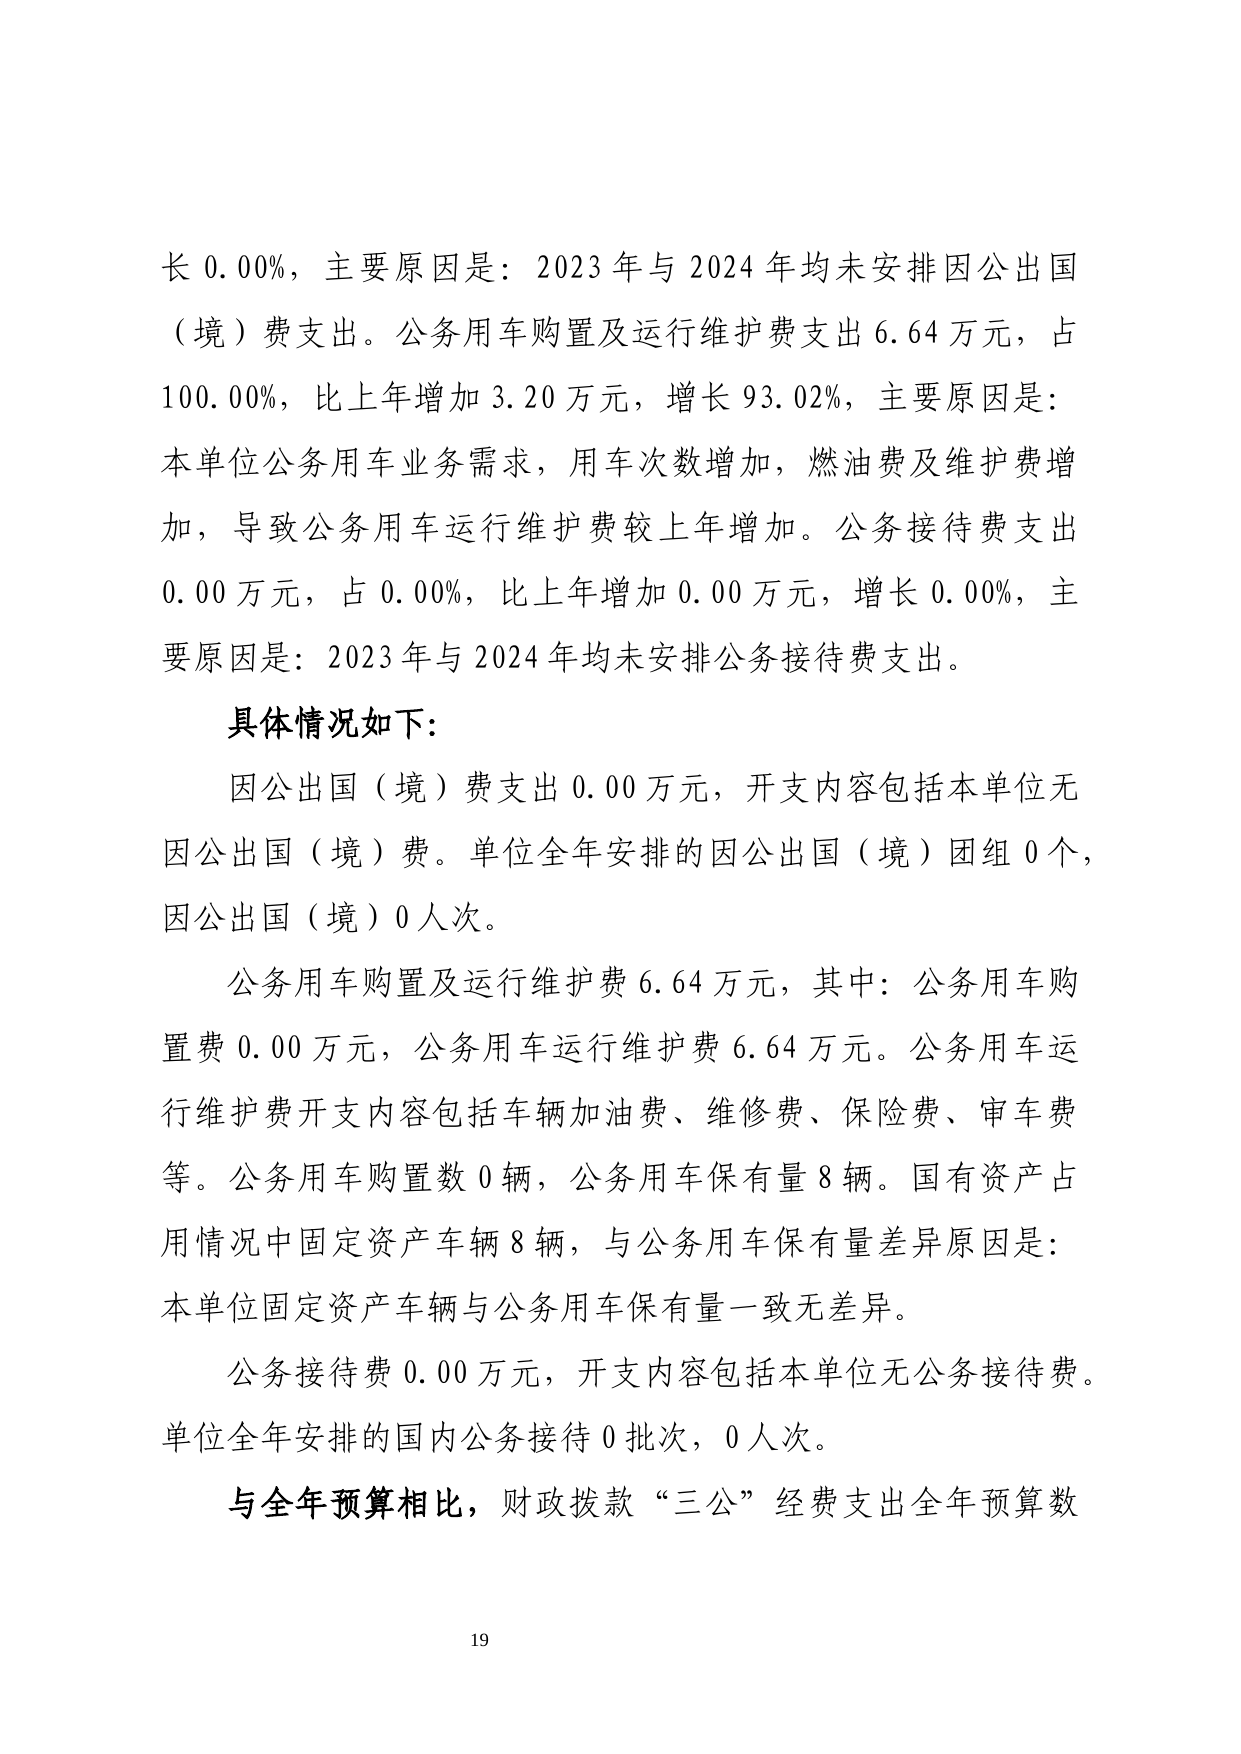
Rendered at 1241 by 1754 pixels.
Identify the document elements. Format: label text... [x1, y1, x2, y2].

text 具体情况如下： [159, 688, 1081, 753]
text 公务用车购置及运行维护费6.64万元，其中：公务用车购置费0.00万元，公务用车运行维护费6.64万元。公务用车运行维护费开支内容包括车辆加油费、维修费、保险费、审车费等。公务用车购置数0辆，公务用车保有量8辆。国有资产占用情况中固定资产车辆8辆，与公务用车保有量差异原因是：本单位固定资产车辆与公务用车保有量一致无差异。 [159, 948, 1081, 1338]
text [159, 233, 1081, 688]
text 因公出国（境）费支出0.00万元，开支内容包括本单位无因公出国（境）费。单位全年安排的因公出国（境）团组0个，因公出国（境）0人次。 [159, 753, 1081, 948]
text 公务接待费0.00万元，开支内容包括本单位无公务接待费。单位全年安排的国内公务接待0批次，0人次。 [159, 1338, 1081, 1468]
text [159, 1468, 1081, 1533]
